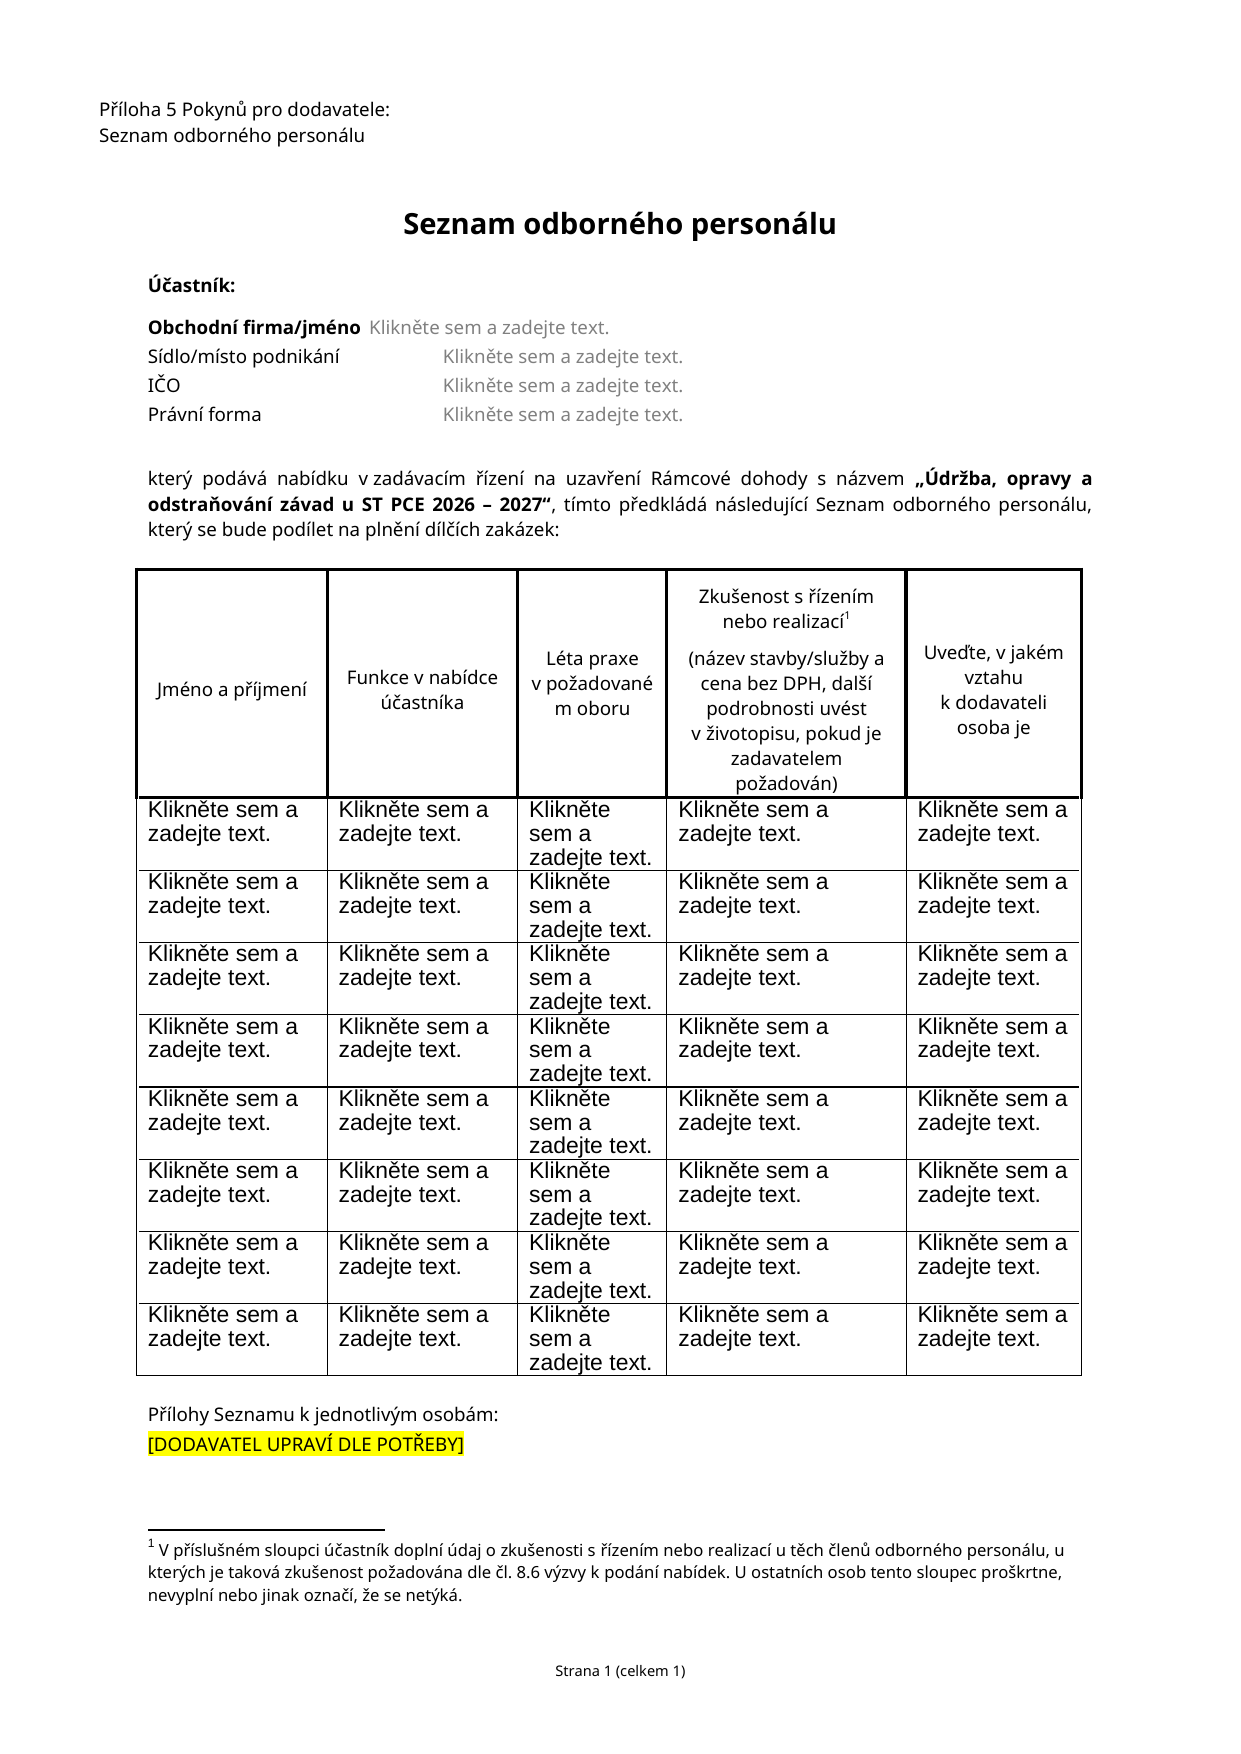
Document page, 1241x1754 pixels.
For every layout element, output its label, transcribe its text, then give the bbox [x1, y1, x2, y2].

text který podává nabídku v zadávacím řízení na uzavření Rámcové dohody s názvem „Údržba, opravy a odstraňování závad u ST PCE 2026 – 2027“, tímto předkládá následující Seznam odborného personálu, který se bude podílet na plnění dílčích zakázek: [148, 465, 1093, 542]
text IČO [148, 369, 1093, 398]
text Účastník: [148, 268, 1093, 299]
table_header Funkce v nabídce účastníka [329, 571, 516, 796]
table_header Zkušenost s řízením nebo realizací (název stavby/služby a cena bez DPH, další podrobnosti uvést v životopisu, pokud je zadavatelem požadován) [668, 571, 904, 796]
text Sídlo/místo podnikání [148, 340, 1093, 369]
table_header Léta praxe v požadovaném oboru [519, 571, 665, 796]
table_header Uveďte, v jakém vztahu k dodavateli osoba je [908, 571, 1080, 796]
text Obchodní firma/jméno [148, 311, 1093, 340]
text [DODAVATEL UPRAVÍ DLE POTŘEBY] [148, 1427, 1092, 1456]
text Přílohy Seznamu k jednotlivým osobám: [148, 1402, 1093, 1427]
text Právní forma [148, 398, 1093, 427]
title Seznam odborného personálu [148, 203, 1093, 243]
table_header Jméno a příjmení [138, 571, 326, 796]
